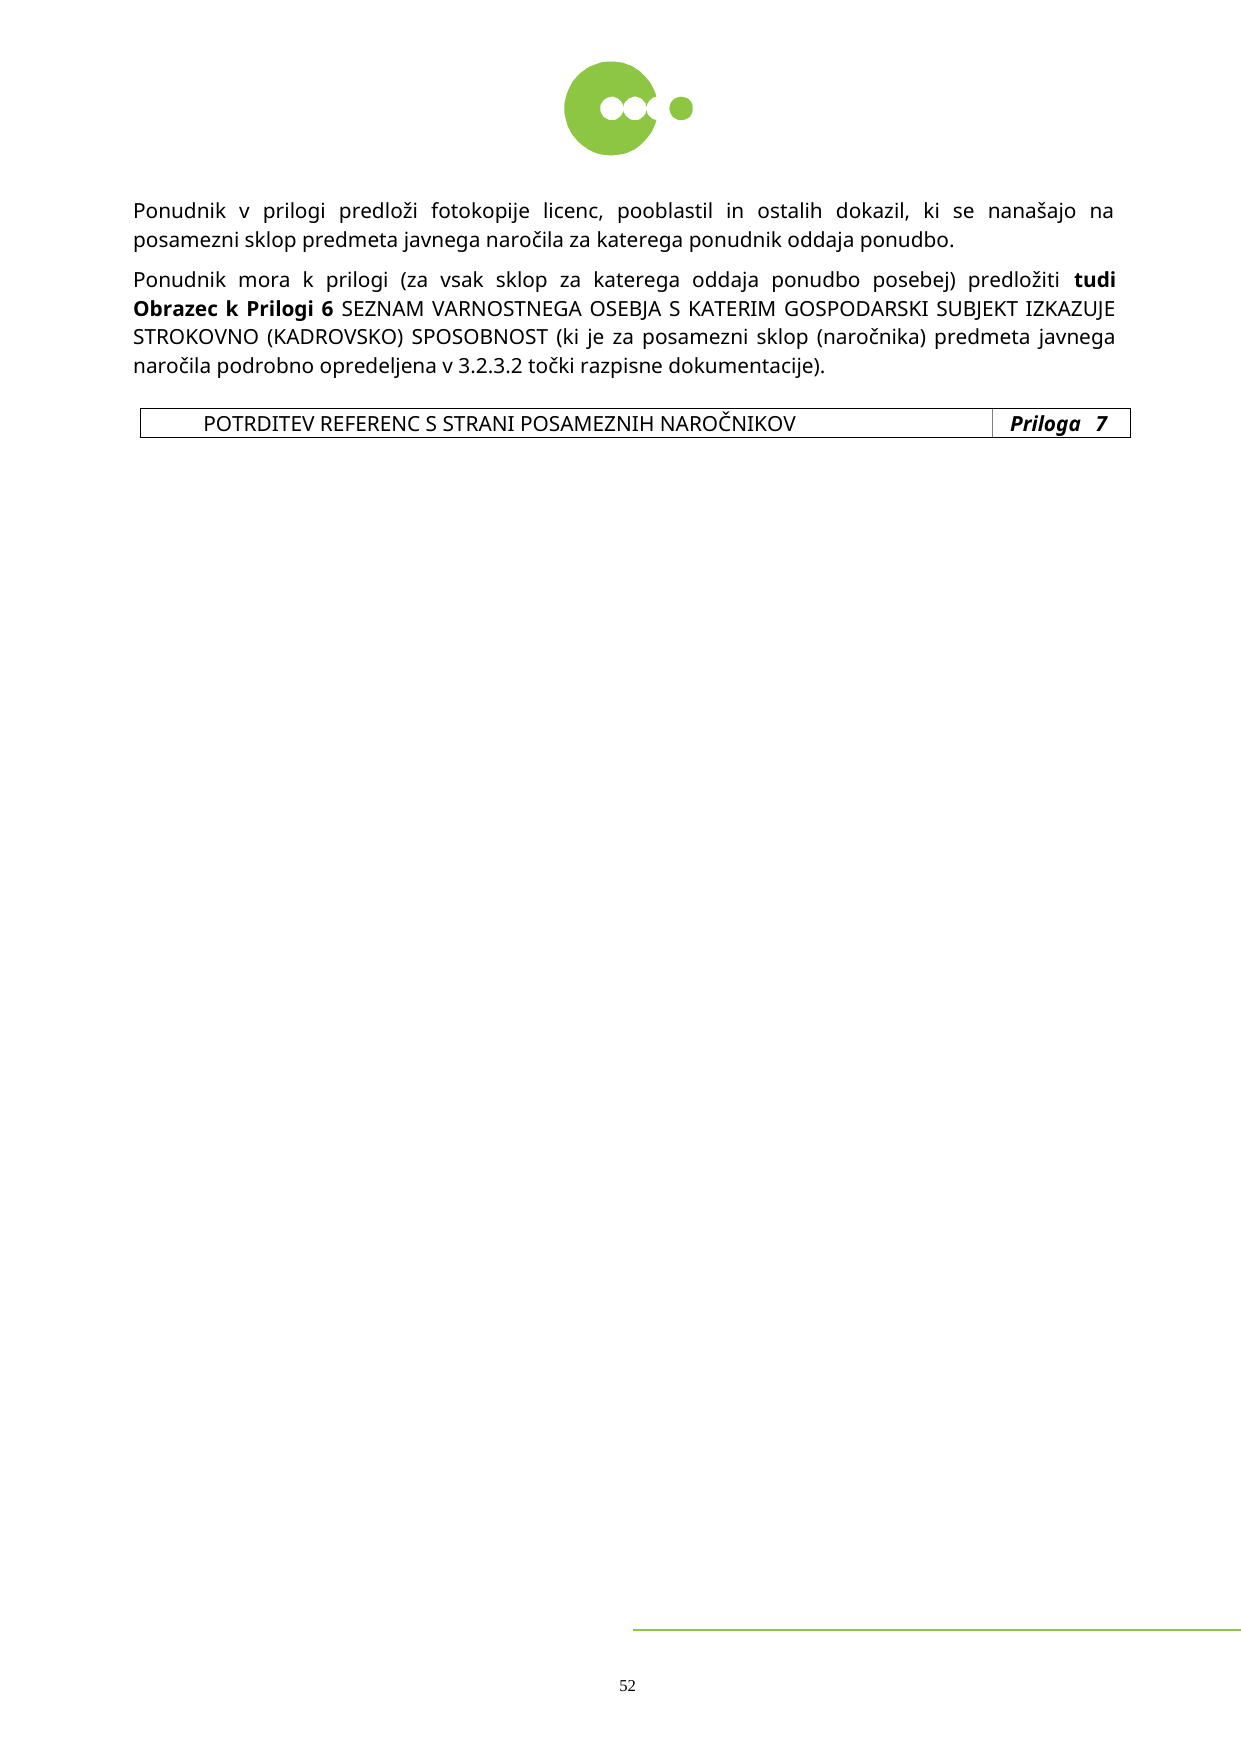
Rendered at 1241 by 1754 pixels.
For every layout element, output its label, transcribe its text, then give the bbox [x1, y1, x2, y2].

text Ponudnik mora k prilogi (za vsak sklop za katerega oddaja ponudbo posebej) predložiti tudi Obrazec k Prilogi 6 SEZNAM VARNOSTNEGA OSEBJA S KATERIM GOSPODARSKI SUBJEKT IZKAZUJE STROKOVNO (KADROVSKO) SPOSOBNOST (ki je za posamezni sklop (naročnika) predmeta javnega naročila podrobno opredeljena v 3.2.3.2 točki razpisne dokumentacije). [133, 266, 1116, 379]
text Ponudnik v prilogi predloži fotokopije licenc, pooblastil in ostalih dokazil, ki se nanašajo na posamezni sklop predmeta javnega naročila za katerega ponudnik oddaja ponudbo. [133, 196, 1116, 253]
table_header POTRDITEV REFERENC S STRANI POSAMEZNIH NAROČNIKOV [196, 409, 992, 437]
table_header [141, 409, 196, 437]
table_header Priloga [993, 409, 1088, 437]
table_header 7 [1088, 409, 1130, 437]
